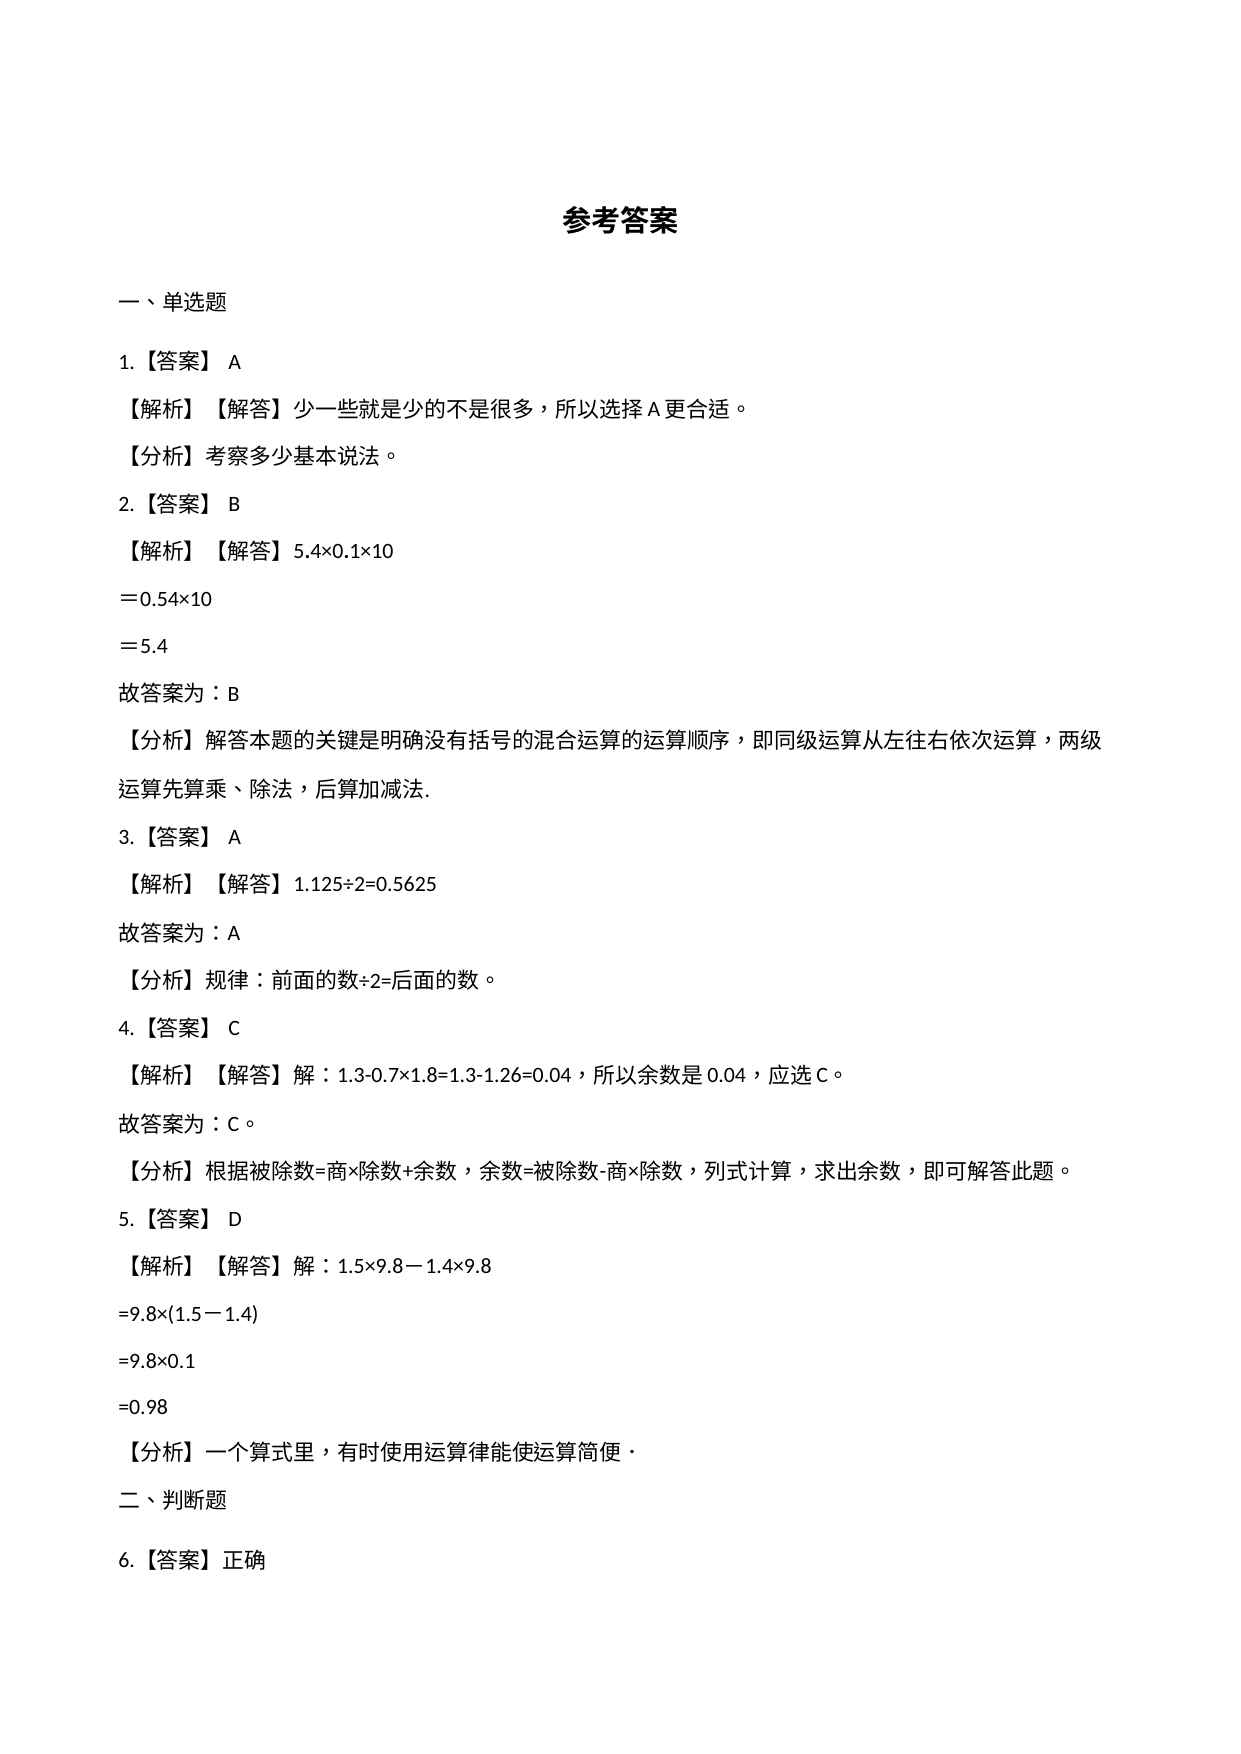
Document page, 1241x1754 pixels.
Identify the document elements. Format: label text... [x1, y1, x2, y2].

text 【分析】解答本题的关键是明确没有括号的混合运算的运算顺序，即同级运算从左往右依次运算，两级运算先算乘、除法，后算加减法. [118, 724, 1122, 805]
text 4.【答案】 C [118, 1011, 1122, 1044]
text 【解析】【解答】少一些就是少的不是很多，所以选择A更合适。 [118, 392, 1122, 425]
text 【分析】根据被除数=商×除数+余数，余数=被除数-商×除数，列式计算，求出余数，即可解答此题。 [118, 1155, 1122, 1187]
text 【解析】【解答】解：1.5×9.8－1.4×9.8 [118, 1249, 1122, 1282]
text 【分析】一个算式里，有时使用运算律能使运算简便． [118, 1436, 1122, 1468]
text 【解析】【解答】解：1.3-0.7×1.8=1.3-1.26=0.04，所以余数是0.04，应选C。 故答案为：C。 [118, 1059, 1122, 1140]
text ＝5.4 [118, 629, 1122, 662]
text 【分析】考察多少基本说法。 [118, 440, 1122, 472]
text 一、单选题 [118, 285, 1122, 318]
text 5.【答案】 D [118, 1202, 1122, 1235]
text 参考答案 [118, 188, 1122, 253]
text ＝0.54×10 [118, 582, 1122, 614]
text 【分析】规律：前面的数÷2=后面的数。 [118, 964, 1122, 996]
text 【解析】【解答】1.125÷2=0.5625 故答案为：A [118, 868, 1122, 949]
text 二、判断题 [118, 1483, 1122, 1516]
text =0.98 [118, 1390, 1122, 1423]
text =9.8×(1.5－1.4) [118, 1297, 1122, 1329]
text 6.【答案】正确 [118, 1543, 1122, 1576]
text 2.【答案】 B [118, 487, 1122, 520]
text 3.【答案】 A [118, 820, 1122, 853]
text 【解析】【解答】5.4×0.1×10 [118, 534, 1122, 567]
text 故答案为：B [118, 677, 1122, 709]
text =9.8×0.1 [118, 1344, 1122, 1377]
text 1.【答案】 A [118, 345, 1122, 377]
